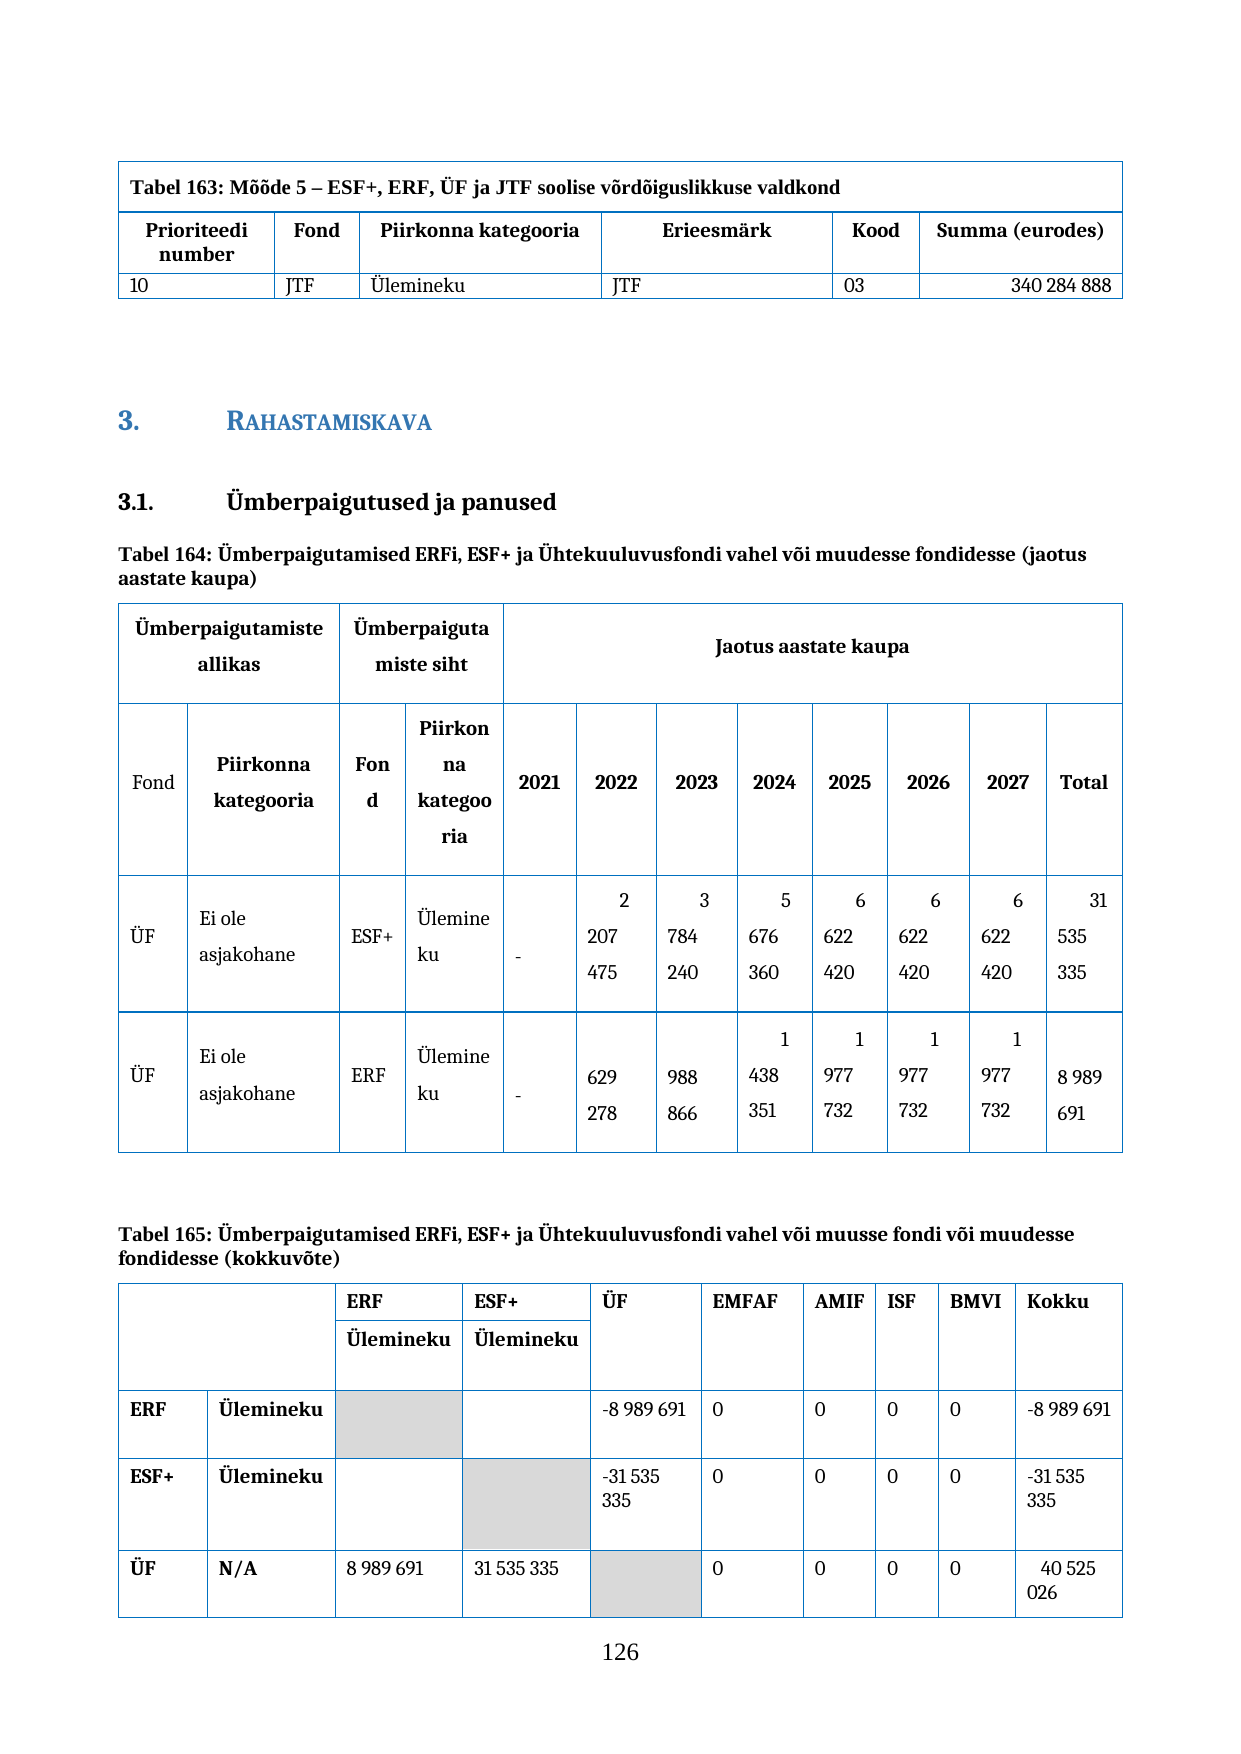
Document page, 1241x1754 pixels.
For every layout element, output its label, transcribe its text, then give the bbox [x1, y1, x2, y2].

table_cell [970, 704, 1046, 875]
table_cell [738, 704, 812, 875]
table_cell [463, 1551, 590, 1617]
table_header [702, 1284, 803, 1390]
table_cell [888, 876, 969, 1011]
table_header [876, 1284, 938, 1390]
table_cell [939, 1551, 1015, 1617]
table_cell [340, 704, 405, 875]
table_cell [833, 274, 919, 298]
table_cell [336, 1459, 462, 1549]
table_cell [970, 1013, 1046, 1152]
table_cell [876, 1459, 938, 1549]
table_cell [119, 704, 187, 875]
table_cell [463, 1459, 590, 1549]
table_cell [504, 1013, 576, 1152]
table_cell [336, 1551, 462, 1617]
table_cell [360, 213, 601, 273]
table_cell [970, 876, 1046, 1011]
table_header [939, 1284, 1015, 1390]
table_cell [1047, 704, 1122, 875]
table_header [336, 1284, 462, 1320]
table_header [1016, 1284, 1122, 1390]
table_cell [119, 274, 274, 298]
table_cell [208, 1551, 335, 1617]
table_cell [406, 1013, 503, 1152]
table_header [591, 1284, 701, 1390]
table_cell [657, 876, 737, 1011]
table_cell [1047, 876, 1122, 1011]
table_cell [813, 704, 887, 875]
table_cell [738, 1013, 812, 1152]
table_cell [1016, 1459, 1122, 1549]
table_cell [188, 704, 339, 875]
text Tabel 165: Ümberpaigutamised ERFi, ESF+ ja Ühtekuuluvusfondi vahel või muusse fondi või muudesse fondidesse (kokkuvõte) [118, 1221, 1122, 1270]
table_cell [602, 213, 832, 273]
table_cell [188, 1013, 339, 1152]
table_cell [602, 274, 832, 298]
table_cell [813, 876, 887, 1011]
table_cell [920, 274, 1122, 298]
text Tabel 164: Ümberpaigutamised ERFi, ESF+ ja Ühtekuuluvusfondi vahel või muudesse fondidesse (jaotus aastate kaupa) [118, 542, 1122, 590]
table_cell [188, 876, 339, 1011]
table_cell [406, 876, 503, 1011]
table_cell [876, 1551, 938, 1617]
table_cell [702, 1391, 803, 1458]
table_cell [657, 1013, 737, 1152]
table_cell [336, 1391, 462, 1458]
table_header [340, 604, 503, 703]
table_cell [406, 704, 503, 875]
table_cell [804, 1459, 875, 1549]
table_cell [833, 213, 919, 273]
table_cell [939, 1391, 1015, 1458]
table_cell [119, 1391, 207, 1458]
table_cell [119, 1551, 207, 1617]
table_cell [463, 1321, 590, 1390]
subtitle Rahastamiskava [118, 404, 1122, 438]
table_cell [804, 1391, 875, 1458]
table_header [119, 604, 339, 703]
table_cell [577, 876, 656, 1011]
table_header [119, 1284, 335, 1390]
subtitle Ümberpaigutused ja panused [118, 488, 1122, 517]
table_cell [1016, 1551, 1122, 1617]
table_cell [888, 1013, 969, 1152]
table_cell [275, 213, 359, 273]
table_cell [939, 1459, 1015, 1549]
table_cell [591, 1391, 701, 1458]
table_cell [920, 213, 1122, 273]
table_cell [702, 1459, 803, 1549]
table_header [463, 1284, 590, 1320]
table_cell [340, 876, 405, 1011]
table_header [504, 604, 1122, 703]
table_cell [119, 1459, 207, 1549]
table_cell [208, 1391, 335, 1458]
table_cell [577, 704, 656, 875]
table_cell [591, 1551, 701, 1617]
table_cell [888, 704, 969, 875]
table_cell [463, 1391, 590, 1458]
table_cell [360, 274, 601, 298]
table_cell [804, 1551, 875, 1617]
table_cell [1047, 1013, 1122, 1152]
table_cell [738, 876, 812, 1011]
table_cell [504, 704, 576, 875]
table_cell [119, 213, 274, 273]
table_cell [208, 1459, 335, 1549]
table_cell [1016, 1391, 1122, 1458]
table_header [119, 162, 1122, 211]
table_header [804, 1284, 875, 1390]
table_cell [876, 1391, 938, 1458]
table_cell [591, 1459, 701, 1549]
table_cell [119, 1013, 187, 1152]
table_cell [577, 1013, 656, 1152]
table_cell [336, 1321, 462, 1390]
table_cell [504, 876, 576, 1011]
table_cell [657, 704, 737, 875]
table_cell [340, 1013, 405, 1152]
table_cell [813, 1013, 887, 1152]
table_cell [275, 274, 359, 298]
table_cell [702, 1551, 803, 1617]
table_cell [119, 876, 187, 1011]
